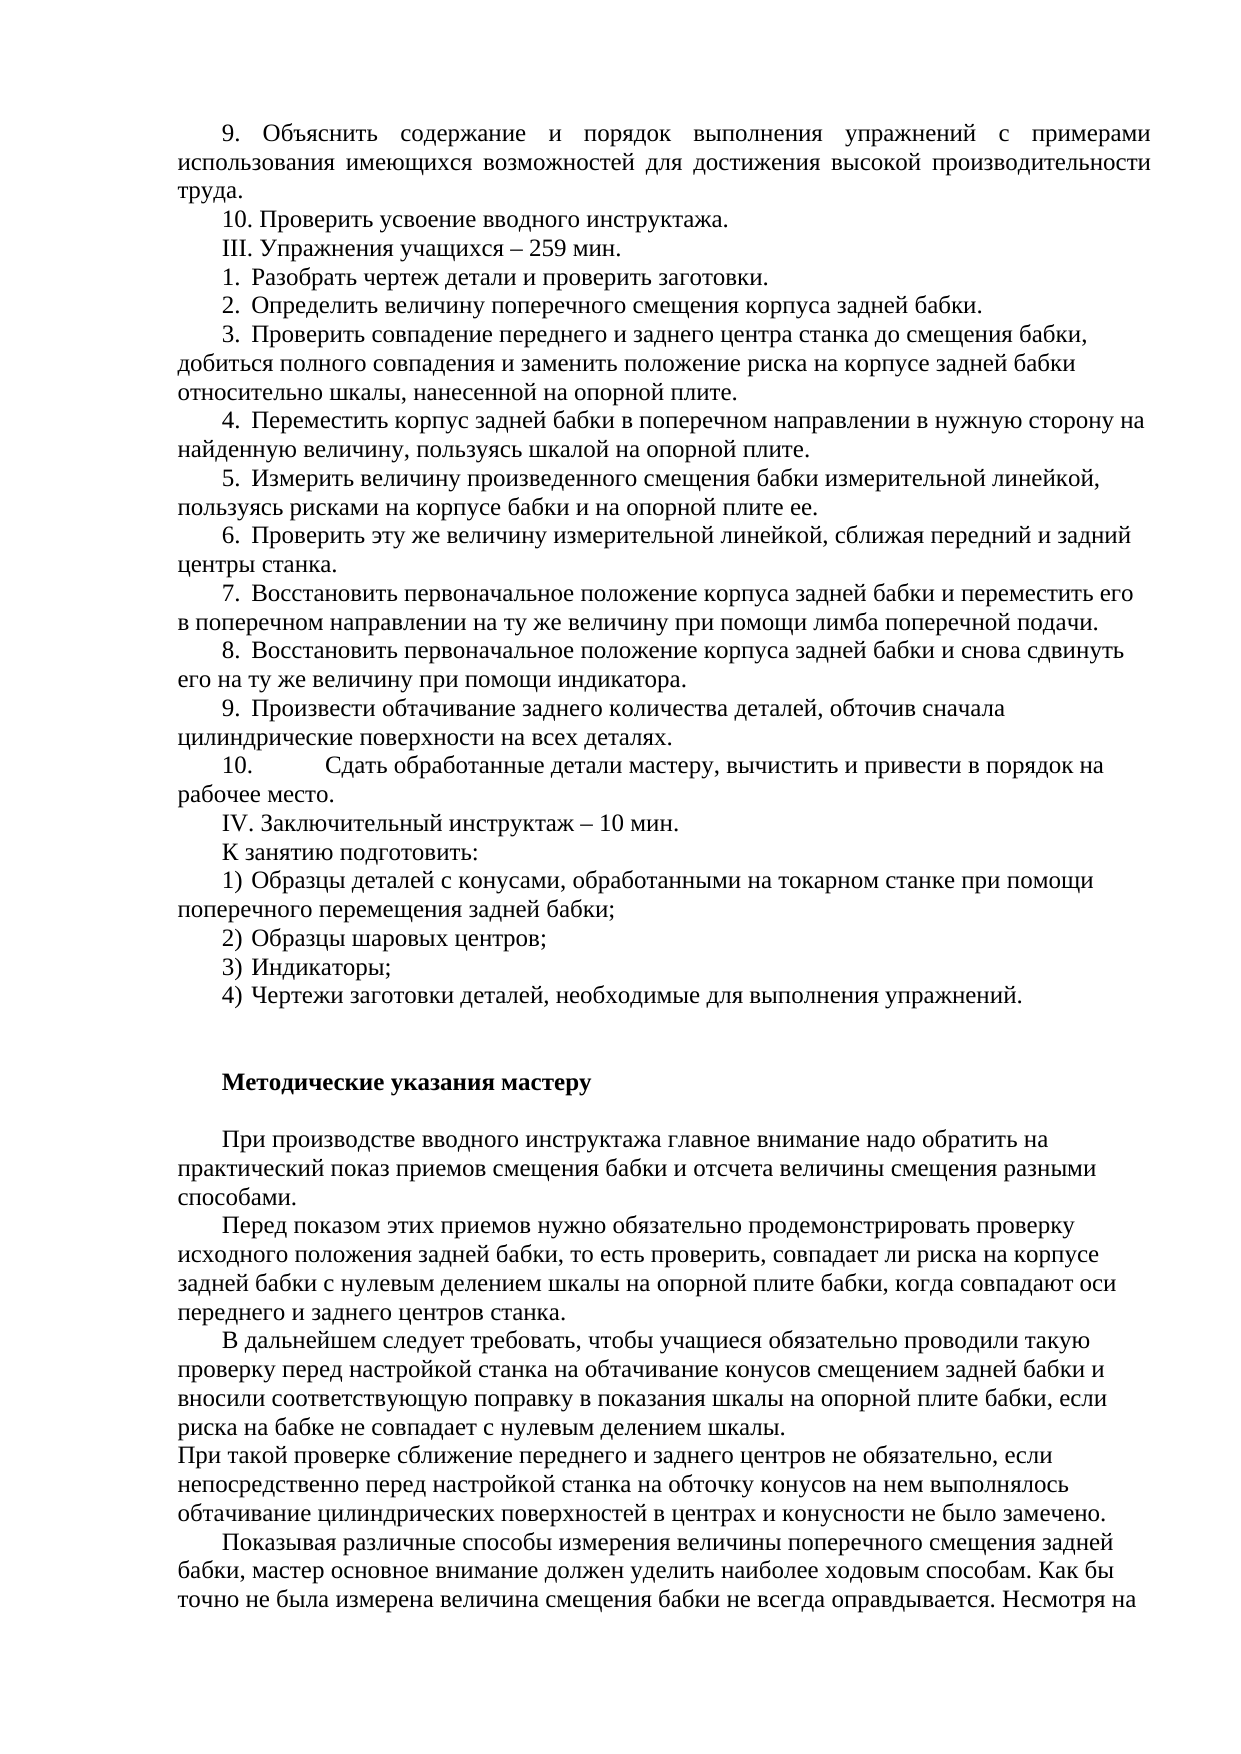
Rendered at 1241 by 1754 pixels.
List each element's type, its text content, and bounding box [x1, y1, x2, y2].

text III. Упражнения учащихся – 259 мин. [177, 233, 1152, 262]
text Методические указания мастеру [177, 1067, 1152, 1096]
text Перед показом этих приемов нужно обязательно продемонстрировать проверку исходного положения задней бабки, то есть проверить, совпадает ли риска на корпусе задней бабки с нулевым делением шкалы на опорной плите бабки, когда совпадают оси переднего и заднего центров станка. [177, 1211, 1152, 1326]
text 9. Объяснить содержание и порядок выполнения упражнений с примерами использования имеющихся возможностей для достижения высокой производительности труда. [177, 118, 1152, 204]
list Чертежи заготовки деталей, необходимые для выполнения упражнений. [177, 981, 1152, 1009]
list Разобрать чертеж детали и проверить заготовки. [177, 262, 1152, 291]
list Сдать обработанные детали мастеру, вычистить и привести в порядок на рабочее место. [177, 751, 1152, 808]
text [177, 1527, 1152, 1613]
text При производстве вводного инструктажа главное внимание надо обратить на практический показ приемов смещения бабки и отсчета величины смещения разными способами. [177, 1124, 1152, 1211]
list Измерить величину произведенного смещения бабки измерительной линейкой, пользуясь рисками на корпусе бабки и на опорной плите ее. [177, 463, 1152, 521]
text 10. Проверить усвоение вводного инструктажа. [177, 204, 1152, 233]
text IV. Заключительный инструктаж – 10 мин. [177, 808, 1152, 837]
list Определить величину поперечного смещения корпуса задней бабки. [177, 291, 1152, 319]
list Образцы деталей с конусами, обработанными на токарном станке при помощи поперечного перемещения задней бабки; [177, 866, 1152, 923]
list Произвести обтачивание заднего количества деталей, обточив сначала цилиндрические поверхности на всех деталях. [177, 693, 1152, 751]
list Проверить совпадение переднего и заднего центра станка до смещения бабки, добиться полного совпадения и заменить положение риска на корпусе задней бабки относительно шкалы, нанесенной на опорной плите. [177, 319, 1152, 406]
list Переместить корпус задней бабки в поперечном направлении в нужную сторону на найденную величину, пользуясь шкалой на опорной плите. [177, 406, 1152, 463]
list Восстановить первоначальное положение корпуса задней бабки и снова сдвинуть его на ту же величину при помощи индикатора. [177, 636, 1152, 693]
text К занятию подготовить: [177, 837, 1152, 866]
list Проверить эту же величину измерительной линейкой, сближая передний и задний центры станка. [177, 521, 1152, 578]
list Индикаторы; [177, 952, 1152, 981]
list Восстановить первоначальное положение корпуса задней бабки и переместить его в поперечном направлении на ту же величину при помощи лимба поперечной подачи. [177, 578, 1152, 636]
list Образцы шаровых центров; [177, 923, 1152, 952]
text В дальнейшем следует требовать, чтобы учащиеся обязательно проводили такую проверку перед настройкой станка на обтачивание конусов смещением задней бабки и вносили соответствующую поправку в показания шкалы на опорной плите бабки, если риска на бабке не совпадает с нулевым делением шкалы. При такой проверке сближение переднего и заднего центров не обязательно, если непосредственно перед настройкой станка на обточку конусов на нем выполнялось обтачивание цилиндрических поверхностей в центрах и конусности не было замечено. [177, 1326, 1152, 1527]
